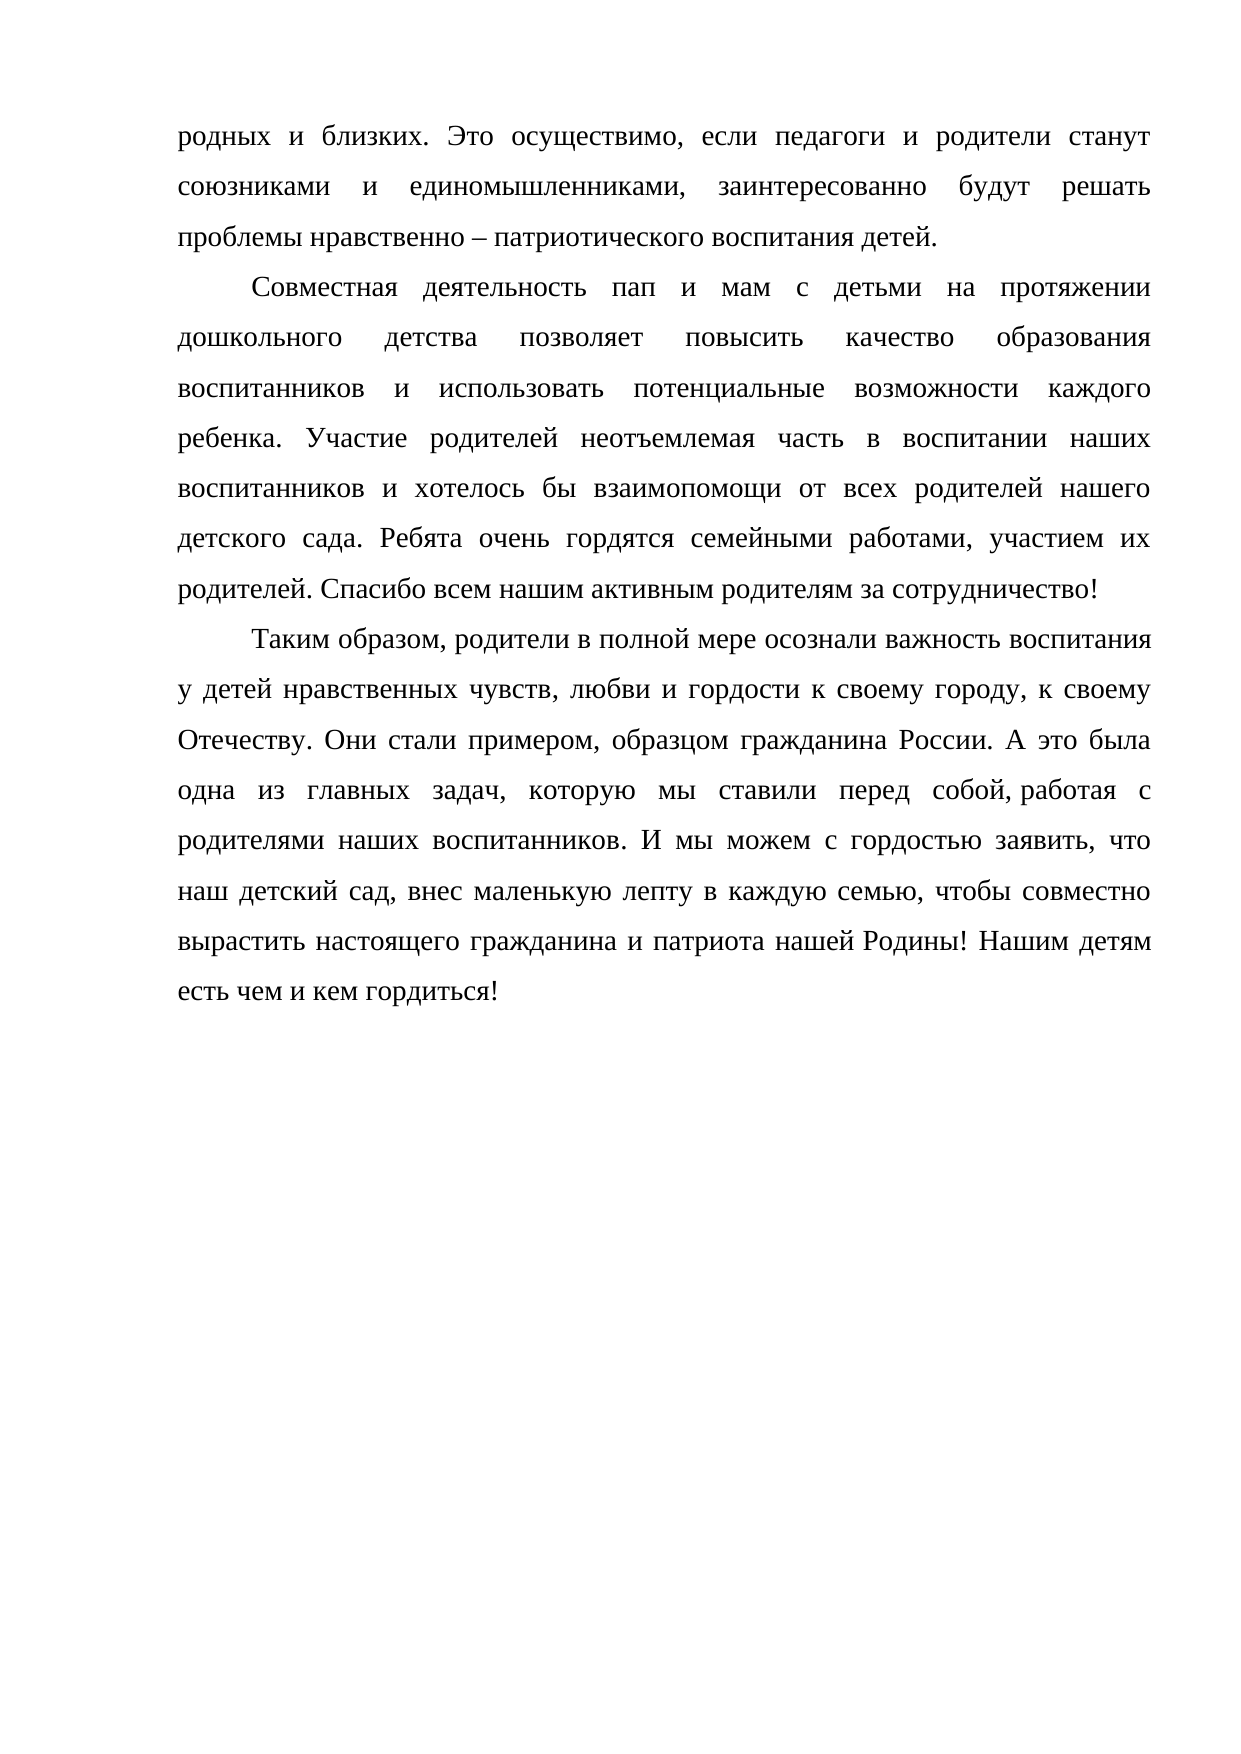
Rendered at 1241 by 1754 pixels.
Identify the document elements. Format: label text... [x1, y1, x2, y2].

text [177, 118, 1152, 252]
text Таким образом, родители в полной мере осознали важность воспитания у детей нравственных чувств, любви и гордости к своему городу, к своему Отечеству. Они стали примером, образцом гражданина России. А это была одна из главных задач, которую мы ставили перед собой, работая с родителями наших воспитанников. И мы можем с гордостью заявить, что наш детский сад, внес маленькую лепту в каждую семью, чтобы совместно вырастить настоящего гражданина и патриота нашей Родины! Нашим детям есть чем и кем гордиться! [177, 621, 1152, 1007]
text Совместная деятельность пап и мам с детьми на протяжении дошкольного детства позволяет повысить качество образования воспитанников и использовать потенциальные возможности каждого ребенка. Участие родителей неотъемлемая часть в воспитании наших воспитанников и хотелось бы взаимопомощи от всех родителей нашего детского сада. Ребята очень гордятся семейными работами, участием их родителей. Спасибо всем нашим активным родителям за сотрудничество! [177, 269, 1152, 604]
